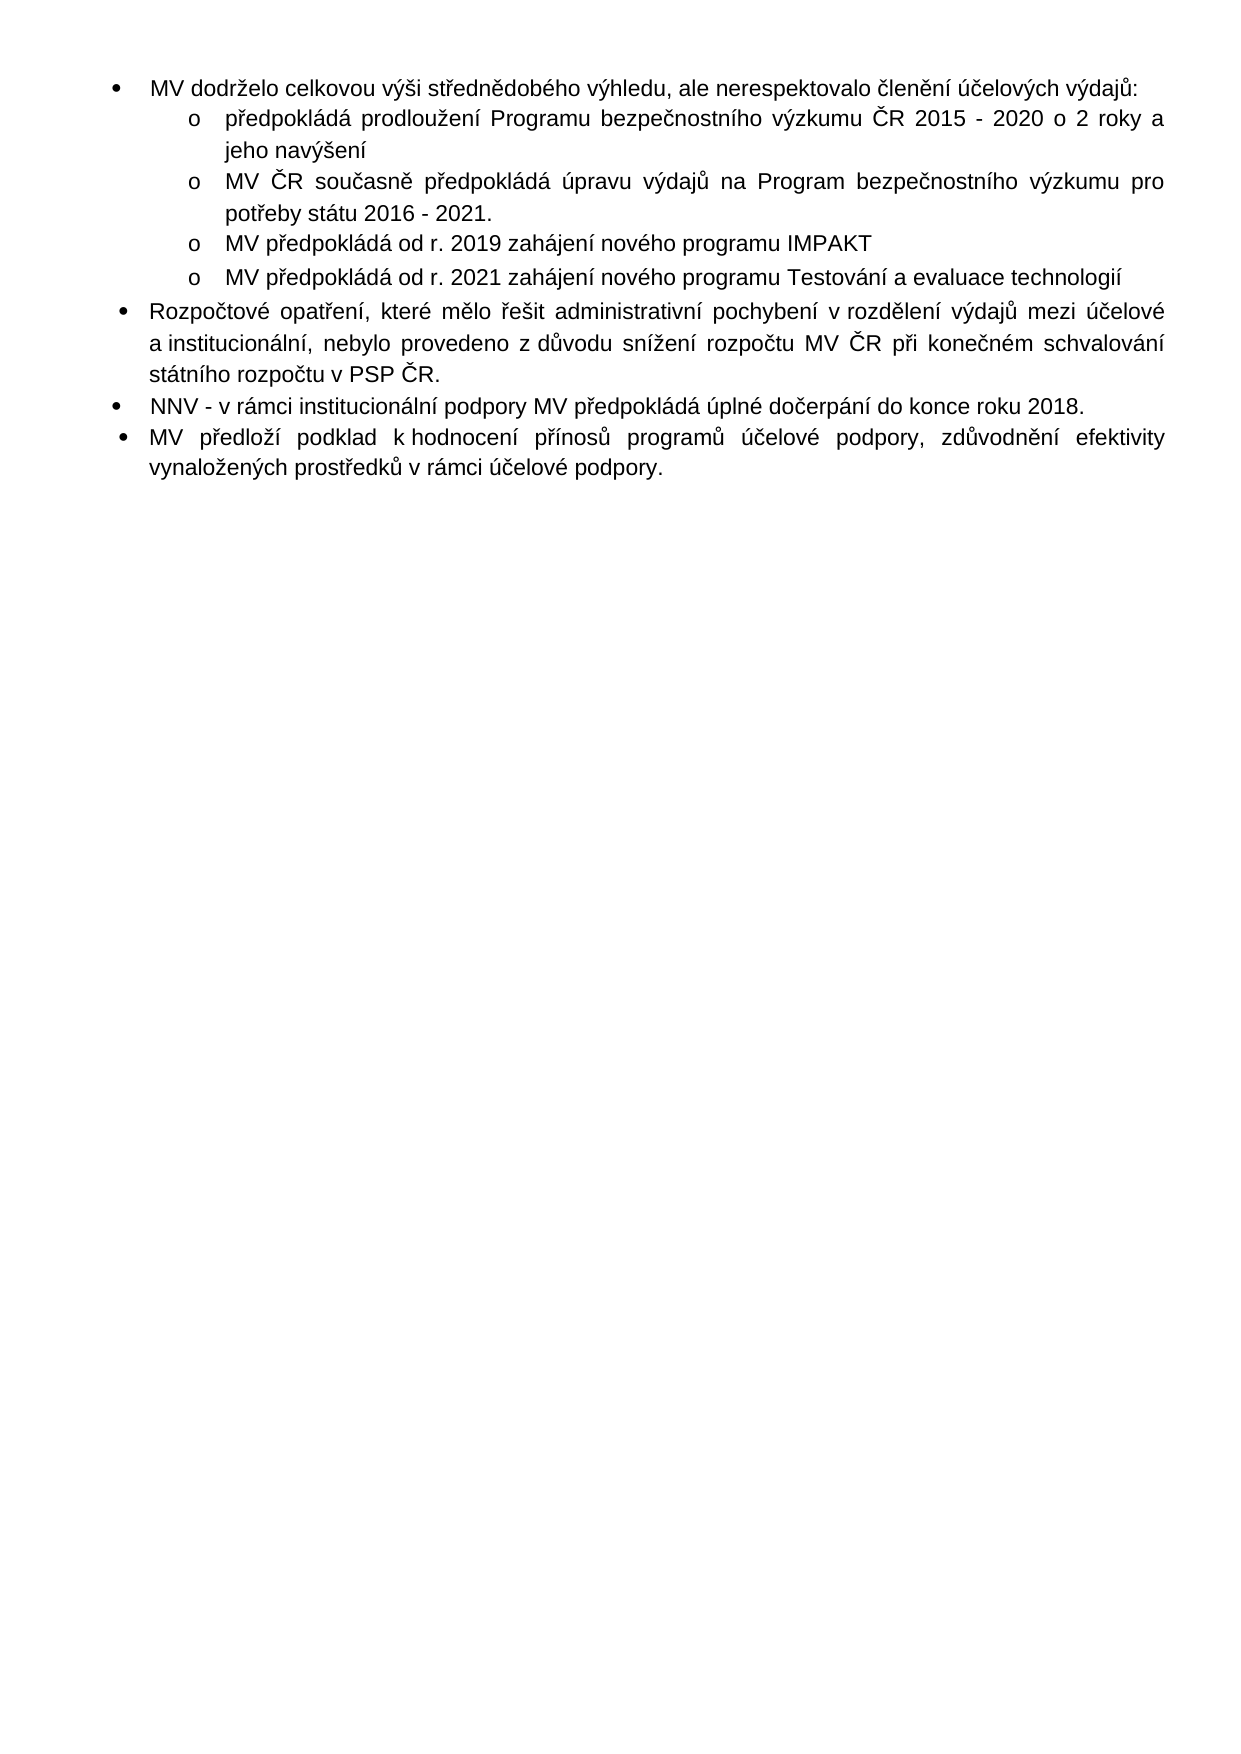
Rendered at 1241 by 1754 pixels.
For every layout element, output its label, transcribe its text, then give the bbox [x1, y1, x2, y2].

list MV předpokládá od r. 2019 zahájení nového programu IMPAKT [187, 230, 1165, 258]
list MV předloží podklad k hodnocení přínosů programů účelové podpory, zdůvodnění efektivity vynaložených prostředků v rámci účelové podpory. [119, 424, 1165, 481]
list Rozpočtové opatření, které mělo řešit administrativní pochybení v rozdělení výdajů mezi účelové a institucionální, nebylo provedeno z důvodu snížení rozpočtu MV ČR při konečném schvalování státního rozpočtu v PSP ČR. [119, 298, 1165, 387]
list MV ČR současně předpokládá úpravu výdajů na Program bezpečnostního výzkumu pro potřeby státu 2016 - 2021. [187, 168, 1165, 226]
list MV dodrželo celkovou výši střednědobého výhledu, ale nerespektovalo členění účelových výdajů: [112, 75, 1165, 101]
list MV předpokládá od r. 2021 zahájení nového programu Testování a evaluace technologií [187, 264, 1165, 292]
list NNV - v rámci institucionální podpory MV předpokládá úplné dočerpání do konce roku 2018. [112, 393, 1165, 419]
list předpokládá prodloužení Programu bezpečnostního výzkumu ČR 2015 - 2020 o 2 roky a jeho navýšení [187, 105, 1165, 164]
